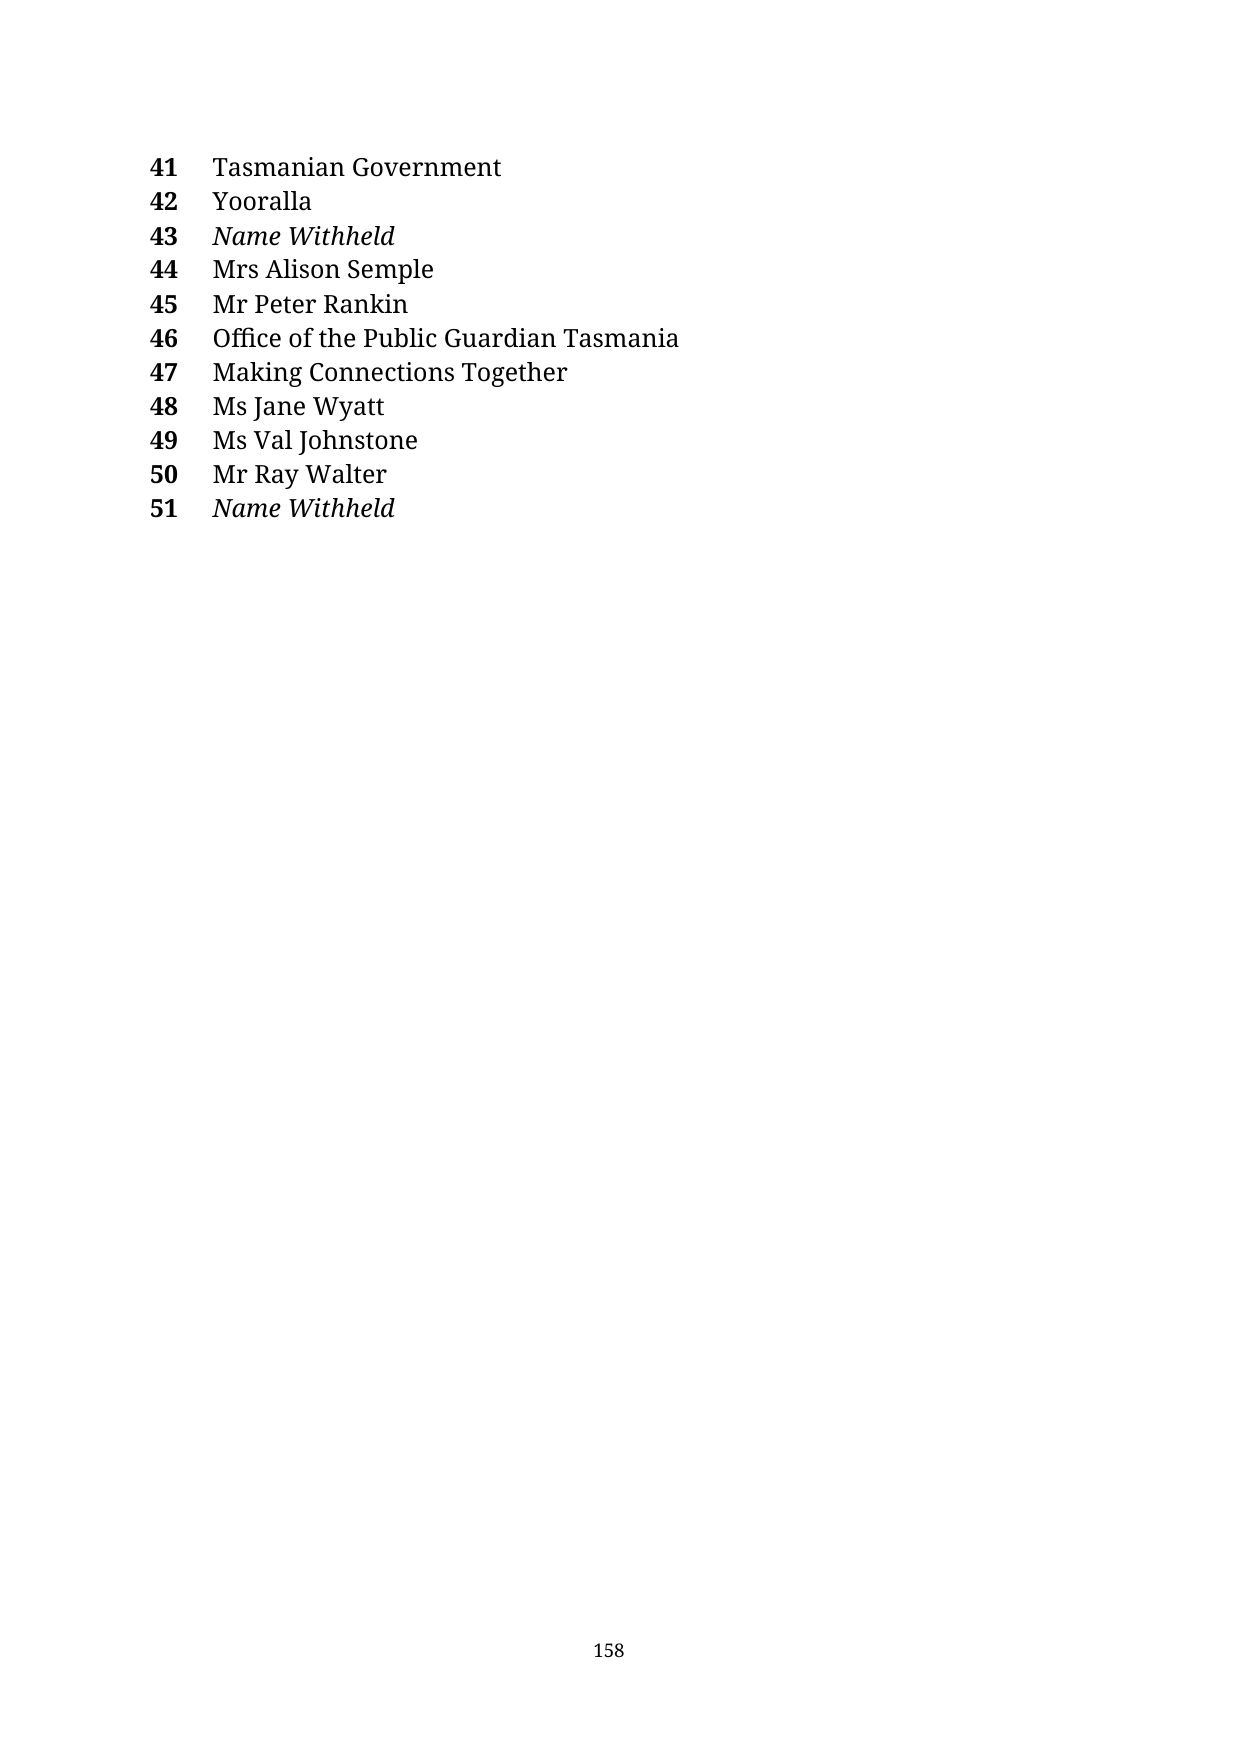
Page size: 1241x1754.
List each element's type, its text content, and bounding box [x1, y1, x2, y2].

text 48 Ms Jane Wyatt [150, 388, 1090, 422]
text 47 Making Connections Together [150, 354, 1090, 388]
text 42 Yooralla [150, 184, 1090, 218]
text 51 Name Withheld [150, 491, 1090, 525]
text 50 Mr Ray Walter [150, 457, 1090, 491]
text 49 Ms Val Johnstone [150, 422, 1090, 457]
text 44 Mrs Alison Semple [150, 252, 1090, 286]
text 45 Mr Peter Rankin [150, 286, 1090, 320]
text 43 Name Withheld [150, 218, 1090, 252]
text 46 Office of the Public Guardian Tasmania [150, 320, 1090, 354]
text 41 Tasmanian Government [150, 150, 1090, 184]
